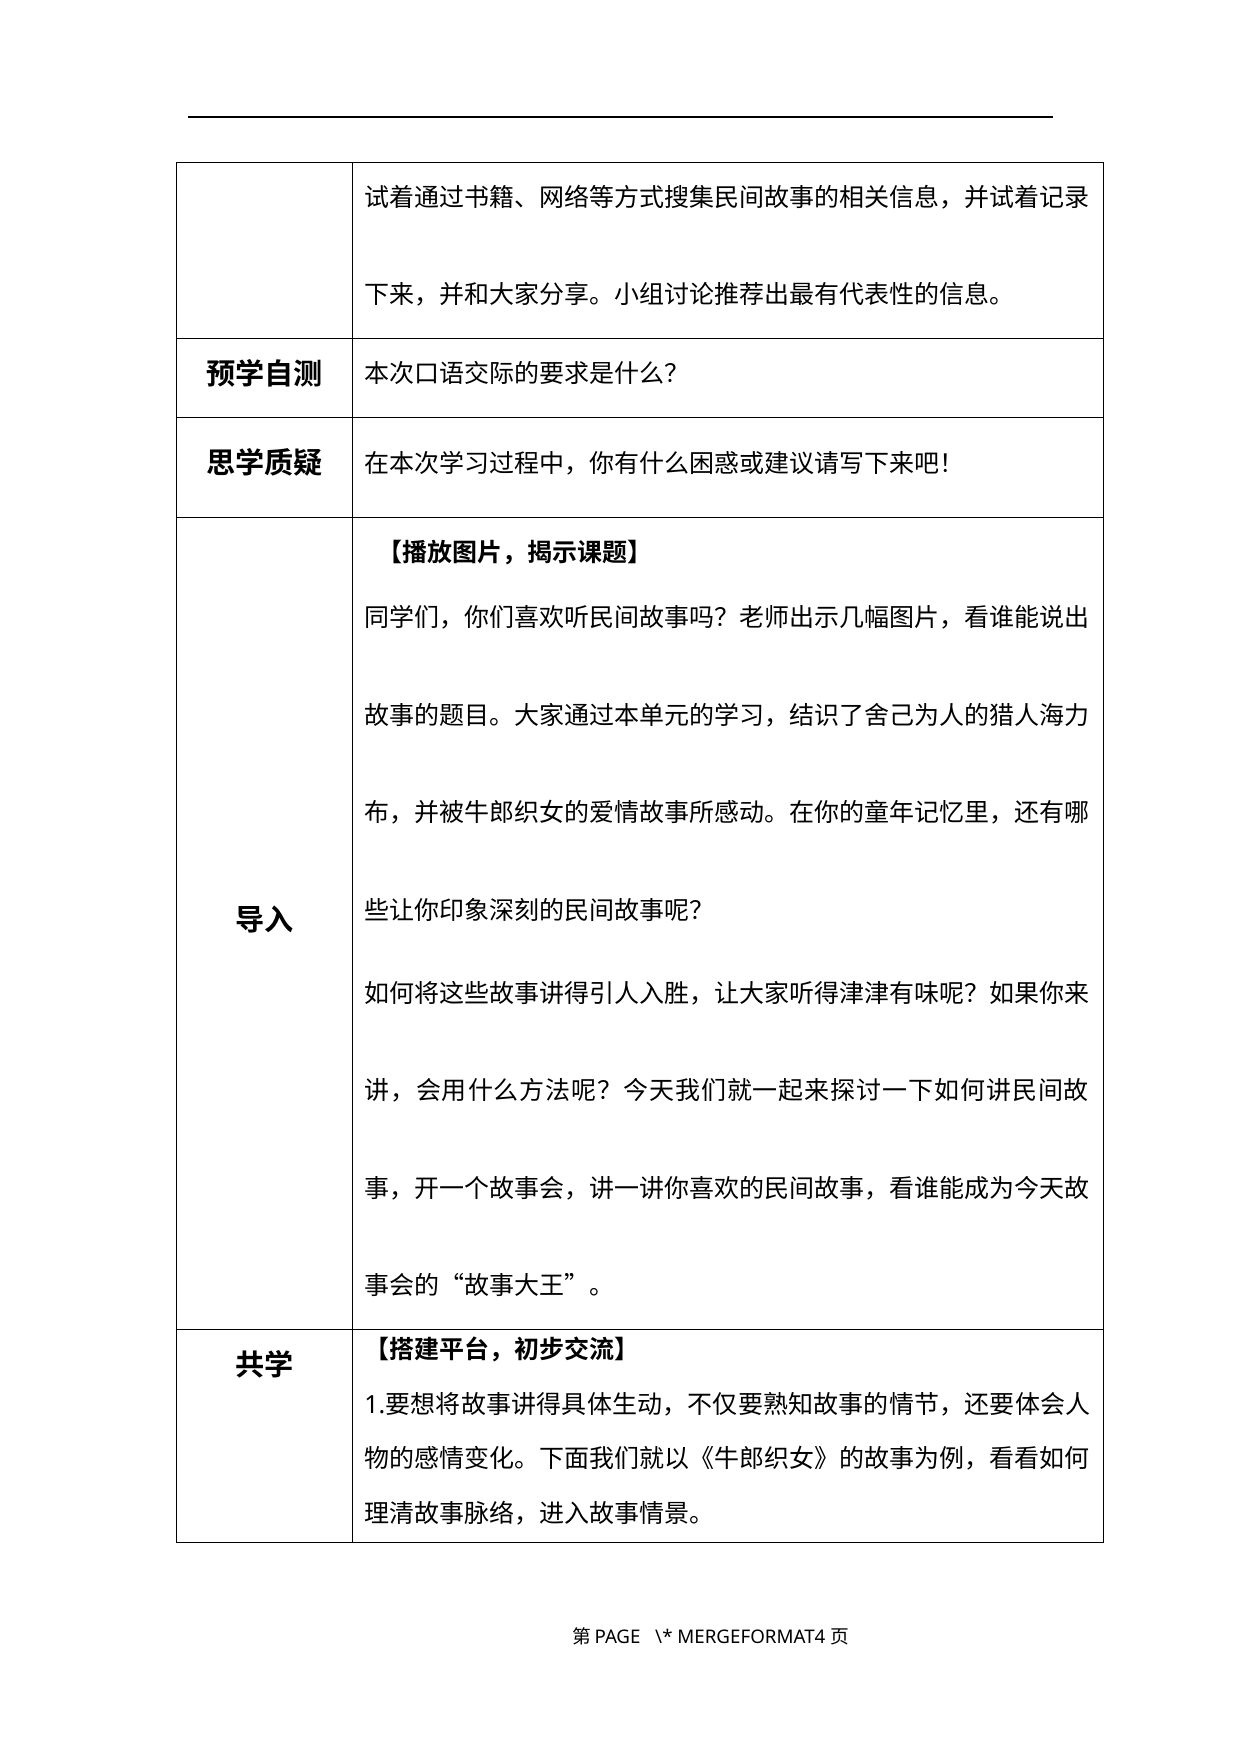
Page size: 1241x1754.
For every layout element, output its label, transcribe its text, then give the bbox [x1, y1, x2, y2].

table_cell 在本次学习过程中，你有什么困惑或建议请写下来吧！ [353, 418, 1103, 517]
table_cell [353, 1330, 1103, 1542]
table_cell 本次口语交际的要求是什么？ [353, 339, 1103, 417]
table_cell 导入 [177, 518, 352, 1329]
table_cell 预学自测 [177, 339, 352, 417]
table_cell 思学质疑 [177, 418, 352, 517]
table_cell 共学 [177, 1330, 352, 1542]
table_cell 【播放图片，揭示课题】 同学们，你们喜欢听民间故事吗？老师出示几幅图片，看谁能说出故事的题目。大家通过本单元的学习，结识了舍己为人的猎人海力布，并被牛郎织女的爱情故事所感动。在你的童年记忆里，还有哪些让你印象深刻的民间故事呢？ 如何将这些故事讲得引人入胜，让大家听得津津有味呢？如果你来讲，会用什么方法呢？今天我们就一起来探讨一下如何讲民间故事，开一个故事会，讲一讲你喜欢的民间故事，看谁能成为今天故事会的“故事大王”。 [353, 518, 1103, 1329]
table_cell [353, 163, 1103, 338]
